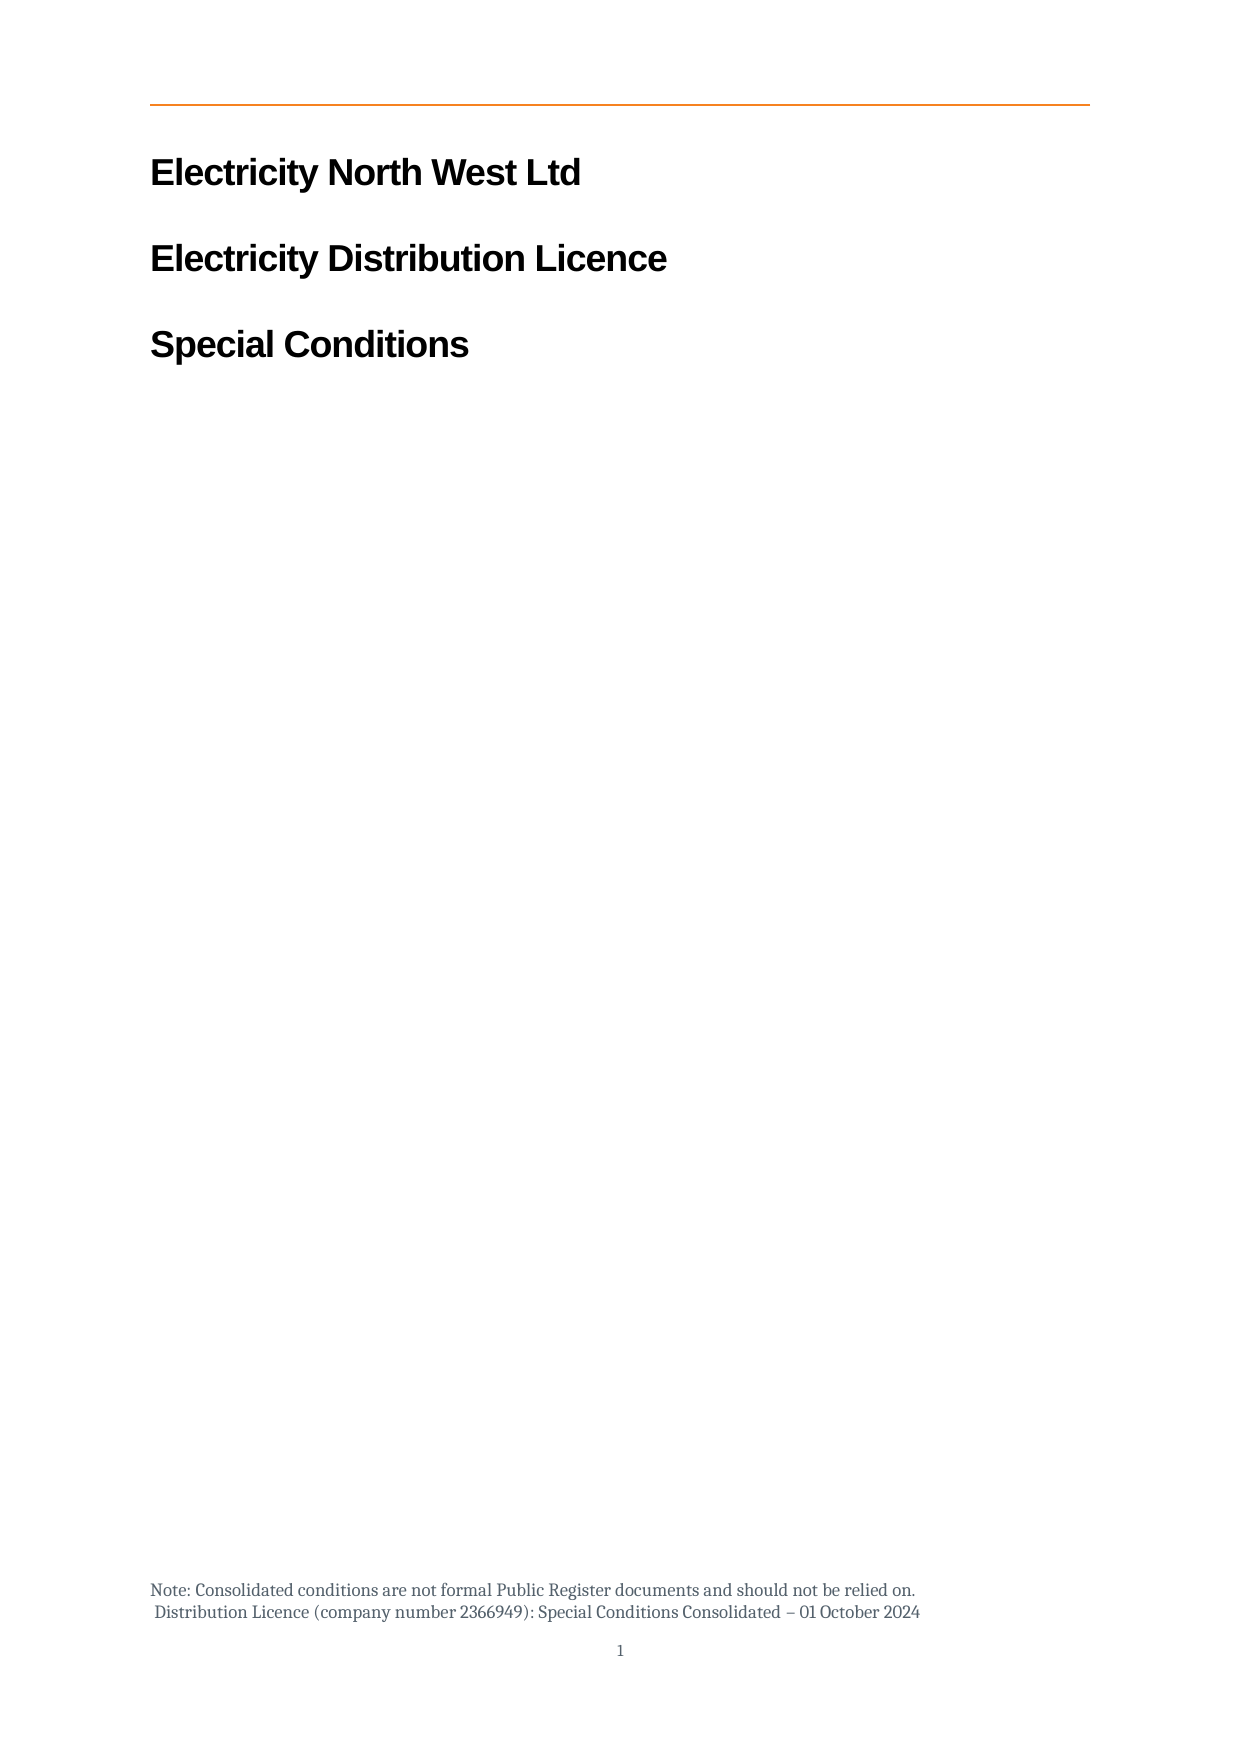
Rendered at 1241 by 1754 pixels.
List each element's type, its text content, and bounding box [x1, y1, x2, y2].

title Electricity North West Ltd [150, 150, 1090, 193]
title Electricity Distribution Licence [150, 236, 1090, 279]
title Special Conditions [150, 322, 1090, 366]
